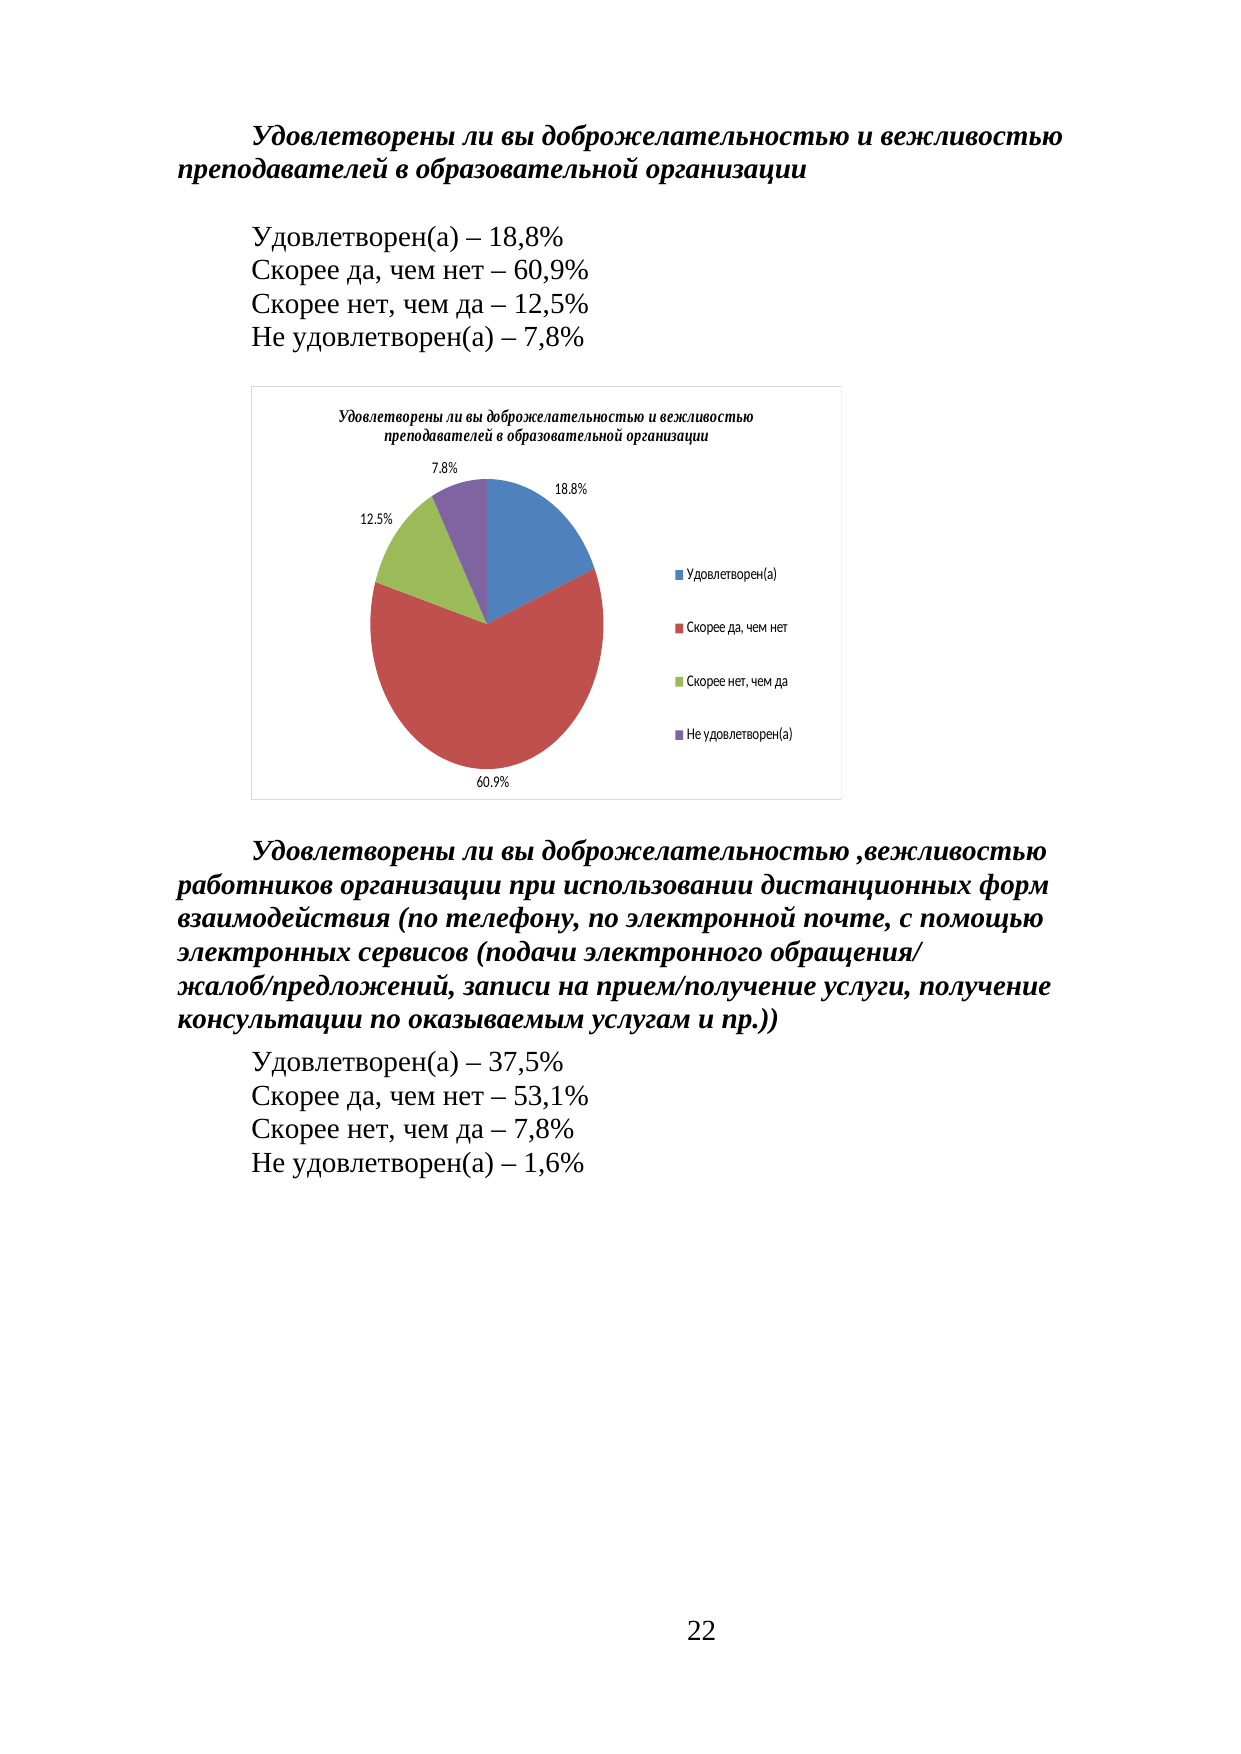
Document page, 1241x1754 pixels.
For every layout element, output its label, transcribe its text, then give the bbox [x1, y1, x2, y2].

text Скорее да, чем нет – 60,9% [177, 252, 1152, 286]
text Удовлетворен(а) – 18,8% [177, 219, 1152, 252]
text Скорее нет, чем да – 7,8% [251, 1111, 1152, 1145]
text Удовлетворен(а) – 37,5% [251, 1044, 1152, 1078]
text Удовлетворены ли вы доброжелательностью ,вежливостью работников организации при использовании дистанционных форм взаимодействия (по телефону, по электронной почте, с помощью электронных сервисов (подачи электронного обращения/ жалоб/предложений, записи на прием/получение услуги, получение консультации по оказываемым услугам и пр.)) [177, 833, 1152, 1035]
text Не удовлетворен(а) – 1,6% [251, 1145, 1152, 1178]
text Скорее да, чем нет – 53,1% [251, 1078, 1152, 1111]
text Скорее нет, чем да – 12,5% [177, 286, 1152, 319]
text Не удовлетворен(а) – 7,8% [177, 319, 1152, 353]
text Удовлетворены ли вы доброжелательностью и вежливостью преподавателей в образовательной организации [177, 118, 1152, 185]
